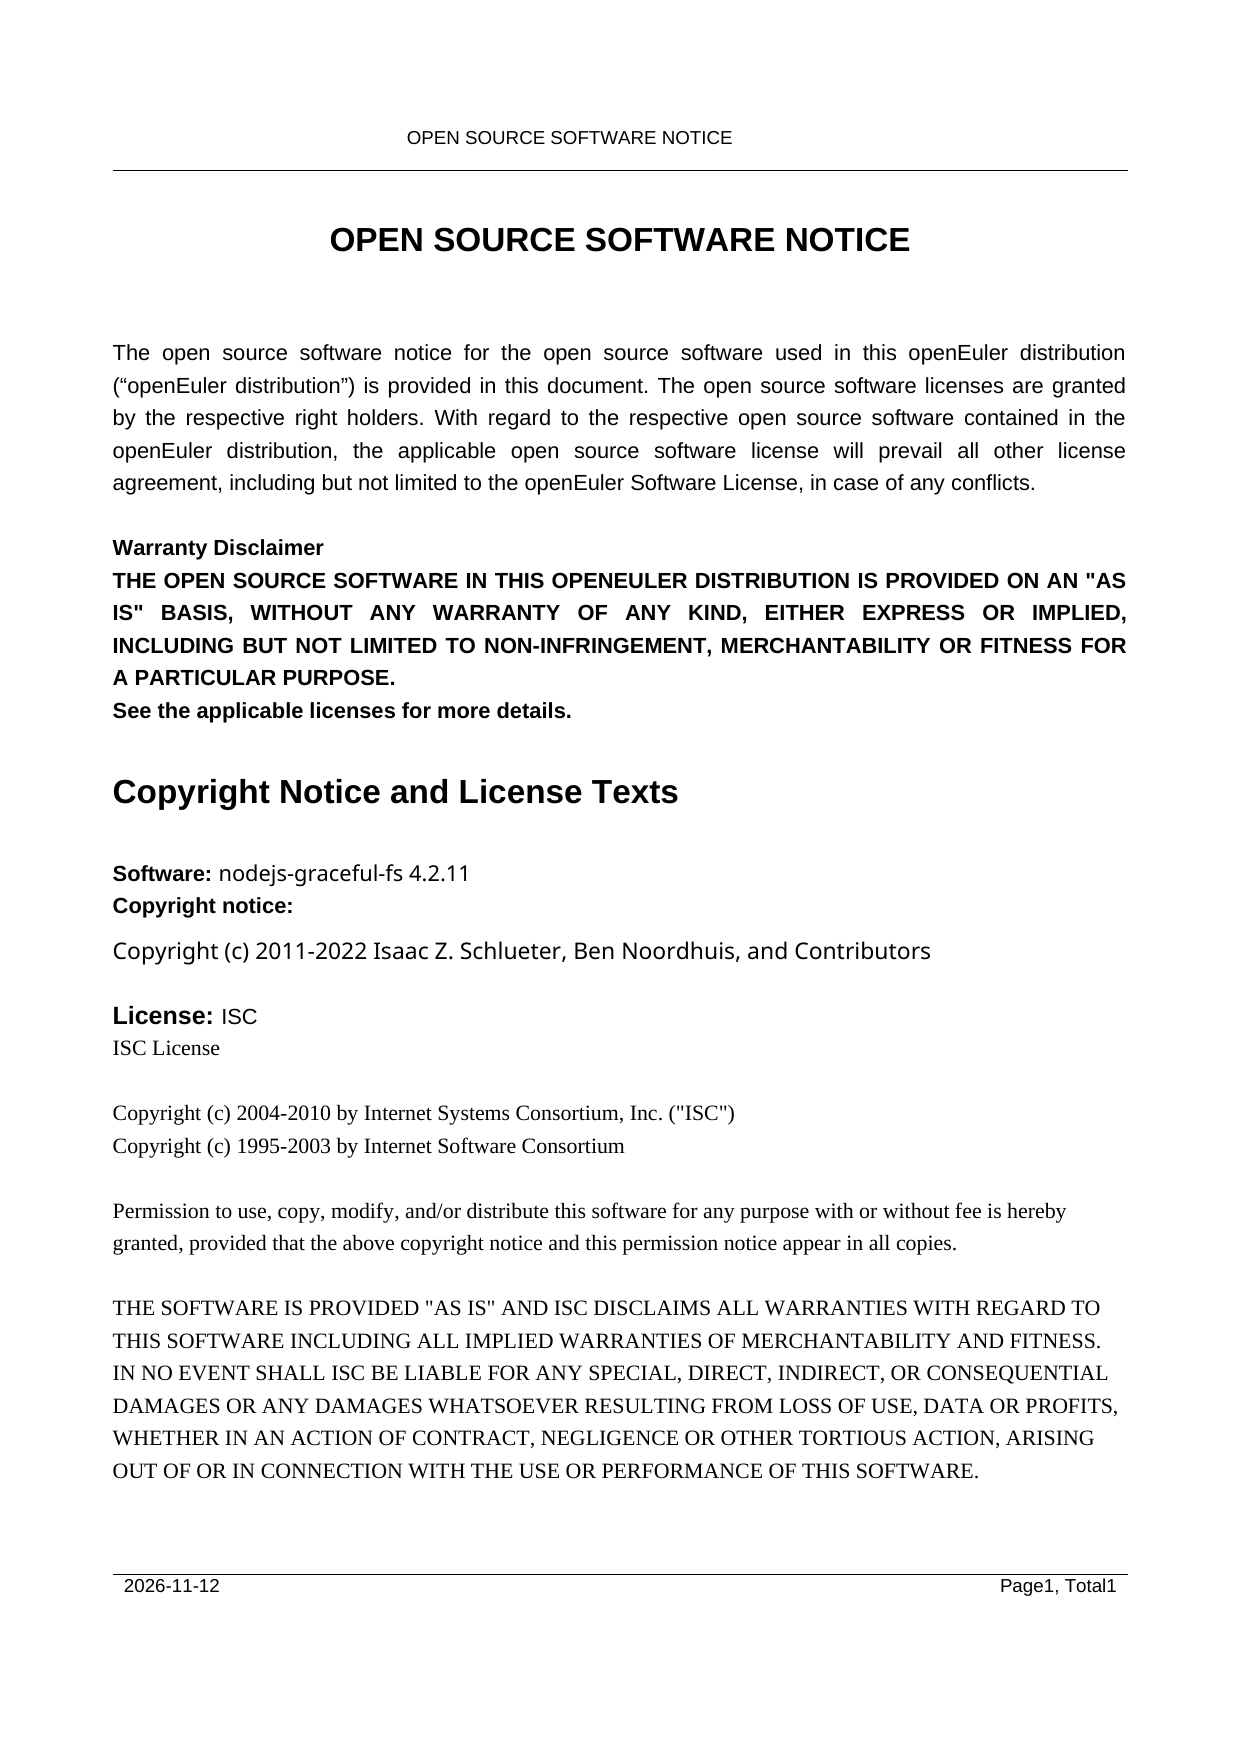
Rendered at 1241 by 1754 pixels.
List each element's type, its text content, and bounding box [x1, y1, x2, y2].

text Copyright (c) 2011-2022 Isaac Z. Schlueter, Ben Noordhuis, and Contributors [112, 934, 1128, 999]
text ISC License Copyright (c) 2004-2010 by Internet Systems Consortium, Inc. ("ISC") Copyright (c) 1995-2003 by Internet Software Consortium Permission to use, copy, modify, and/or distribute this software for any purpose with or without fee is hereby granted, provided that the above copyright notice and this permission notice appear in all copies. THE SOFTWARE IS PROVIDED "AS IS" AND ISC DISCLAIMS ALL WARRANTIES WITH REGARD TO THIS SOFTWARE INCLUDING ALL IMPLIED WARRANTIES OF MERCHANTABILITY AND FITNESS. IN NO EVENT SHALL ISC BE LIABLE FOR ANY SPECIAL, DIRECT, INDIRECT, OR CONSEQUENTIAL DAMAGES OR ANY DAMAGES WHATSOEVER RESULTING FROM LOSS OF USE, DATA OR PROFITS, WHETHER IN AN ACTION OF CONTRACT, NEGLIGENCE OR OTHER TORTIOUS ACTION, ARISING OUT OF OR IN CONNECTION WITH THE USE OR PERFORMANCE OF THIS SOFTWARE. [112, 1031, 1128, 1486]
text License: ISC [112, 999, 1128, 1031]
text Warranty Disclaimer [112, 531, 1128, 564]
text The open source software notice for the open source software used in this openEuler distribution (“openEuler distribution”) is provided in this document. The open source software licenses are granted by the respective right holders. With regard to the respective open source software contained in the openEuler distribution, the applicable open source software license will prevail all other license agreement, including but not limited to the openEuler Software License, in case of any conflicts. [112, 336, 1128, 499]
text Copyright notice: [112, 889, 1128, 921]
text THE OPEN SOURCE SOFTWARE IN THIS OPENEULER DISTRIBUTION IS PROVIDED ON AN "AS IS" BASIS, WITHOUT ANY WARRANTY OF ANY KIND, EITHER EXPRESS OR IMPLIED, INCLUDING BUT NOT LIMITED TO NON-INFRINGEMENT, MERCHANTABILITY OR FITNESS FOR A PARTICULAR PURPOSE. See the applicable licenses for more details. [112, 564, 1128, 726]
title Software: nodejs-graceful-fs 4.2.11 [112, 856, 1128, 889]
text Copyright Notice and License Texts [112, 759, 1128, 824]
text OPEN SOURCE SOFTWARE NOTICE [112, 206, 1128, 271]
